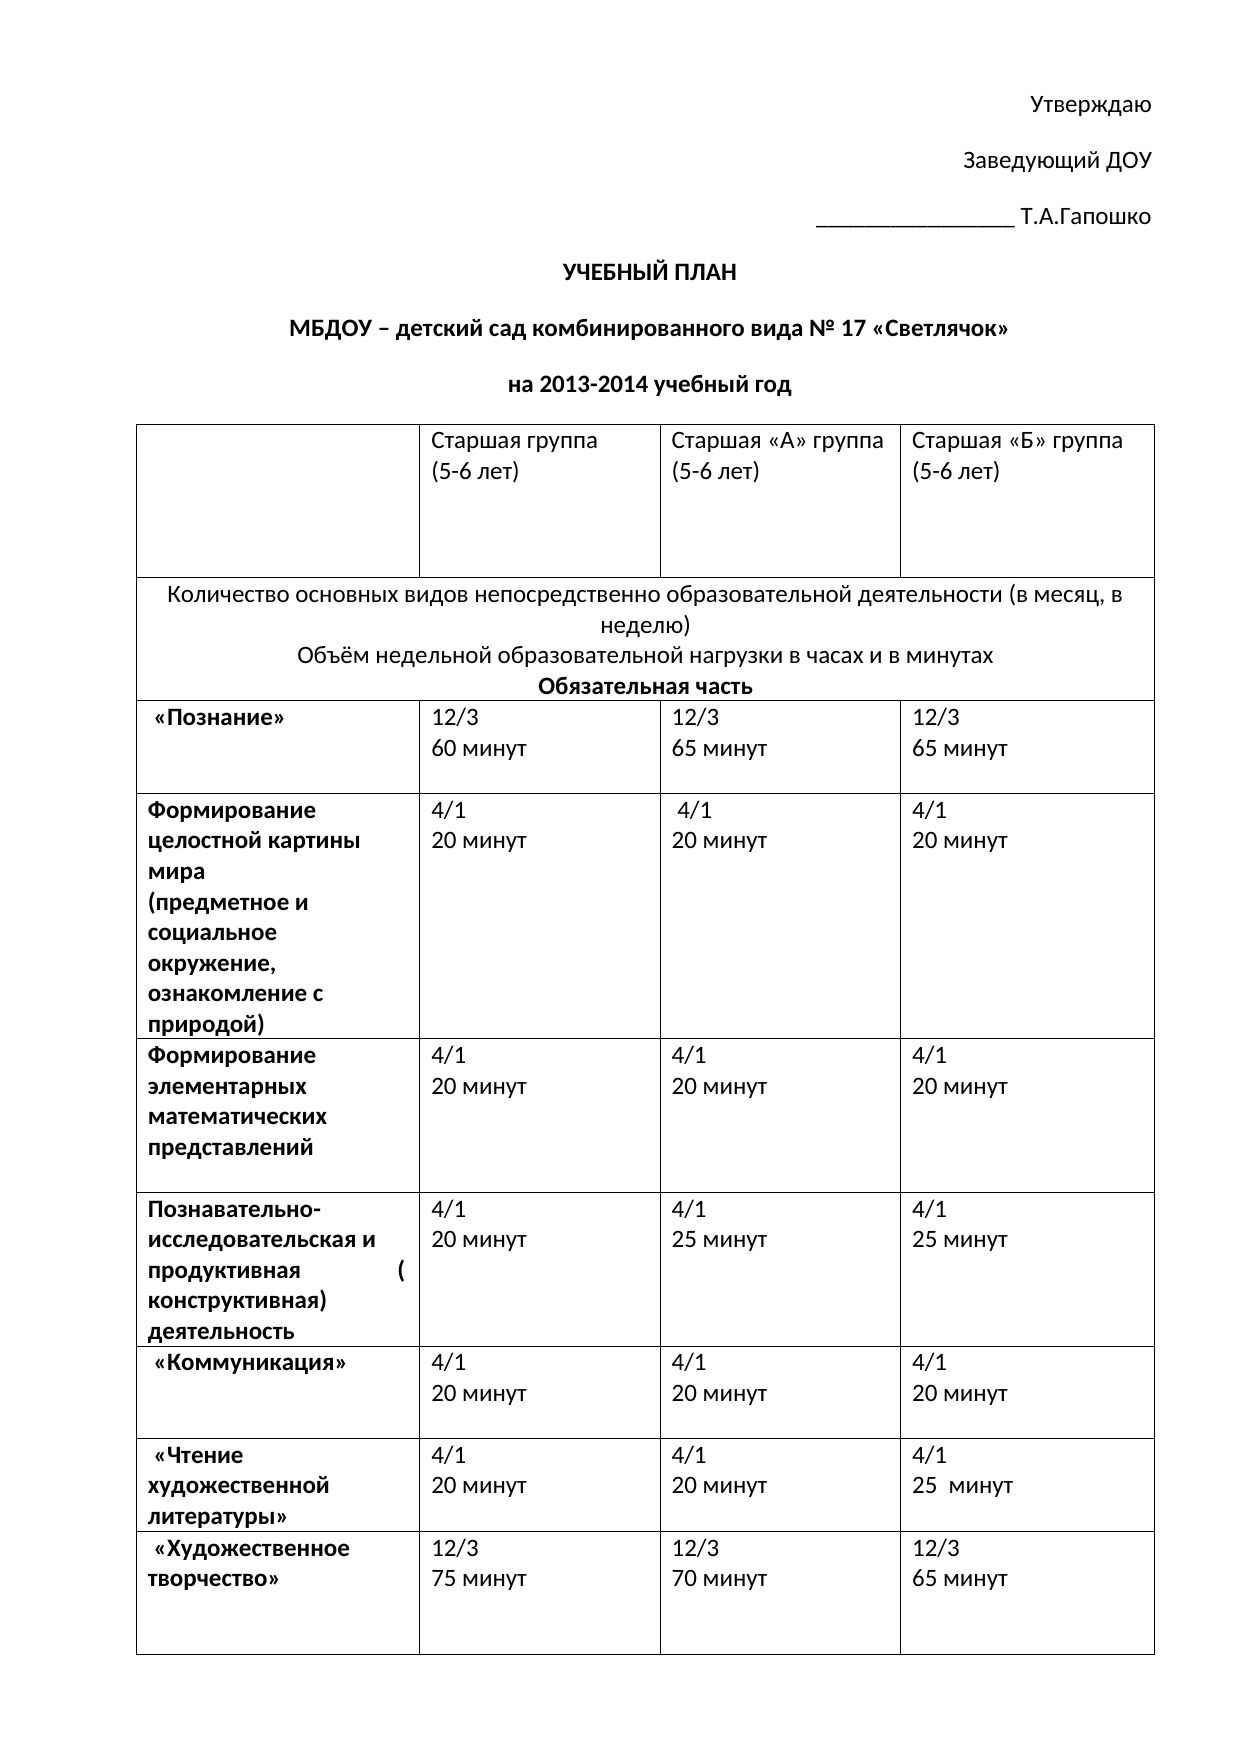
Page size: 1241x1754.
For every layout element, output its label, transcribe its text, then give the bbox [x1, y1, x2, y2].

table_cell «Художественное творчество» [137, 1532, 419, 1654]
table_cell 4/1 20 минут [420, 794, 660, 1038]
table_cell 12/3 60 минут [420, 701, 660, 793]
table_cell 4/1 25 минут [901, 1439, 1154, 1531]
table_cell 4/1 25 минут [901, 1193, 1154, 1346]
table_cell 12/3 65 минут [661, 701, 900, 793]
table_cell 4/1 20 минут [420, 1193, 660, 1346]
table_cell 4/1 20 минут [661, 794, 900, 1038]
table_cell Количество основных видов непосредственно образовательной деятельности (в месяц, в неделю) Объём недельной образовательной нагрузки в часах и в минутах Обязательная часть [137, 578, 1154, 700]
table_cell 4/1 25 минут [661, 1193, 900, 1346]
text ________________ Т.А.Гапошко [148, 200, 1152, 231]
table_cell 4/1 20 минут [901, 1039, 1154, 1192]
text на 2013-2014 учебный год [148, 368, 1152, 398]
text Заведующий ДОУ [148, 144, 1152, 175]
table_cell 12/3 70 минут [661, 1532, 900, 1654]
text Утверждаю [148, 89, 1152, 119]
table_cell 4/1 20 минут [420, 1039, 660, 1192]
table_header Старшая «Б» группа (5-6 лет) [901, 425, 1154, 577]
table_cell Формирование целостной картины мира (предметное и социальное окружение, ознакомление с природой) [137, 794, 419, 1038]
table_cell 12/3 65 минут [901, 1532, 1154, 1654]
table_cell «Коммуникация» [137, 1347, 419, 1438]
table_cell Познавательно- исследовательская и продуктивная ( конструктивная) деятельность [137, 1193, 419, 1346]
table_cell 4/1 20 минут [661, 1039, 900, 1192]
table_cell 12/3 65 минут [901, 701, 1154, 793]
table_header [137, 425, 419, 577]
table_cell 4/1 20 минут [901, 794, 1154, 1038]
table_cell Формирование элементарных математических представлений [137, 1039, 419, 1192]
text МБДОУ – детский сад комбинированного вида № 17 «Светлячок» [148, 312, 1152, 342]
table_cell «Чтение художественной литературы» [137, 1439, 419, 1531]
table_cell 4/1 20 минут [661, 1347, 900, 1438]
table_cell 4/1 20 минут [661, 1439, 900, 1531]
table_cell «Познание» [137, 701, 419, 793]
table_cell 12/3 75 минут [420, 1532, 660, 1654]
table_cell 4/1 20 минут [901, 1347, 1154, 1438]
table_cell 4/1 20 минут [420, 1439, 660, 1531]
text УЧЕБНЫЙ ПЛАН [148, 256, 1152, 287]
table_cell 4/1 20 минут [420, 1347, 660, 1438]
table_header Старшая группа (5-6 лет) [420, 425, 660, 577]
table_header Старшая «А» группа (5-6 лет) [661, 425, 900, 577]
